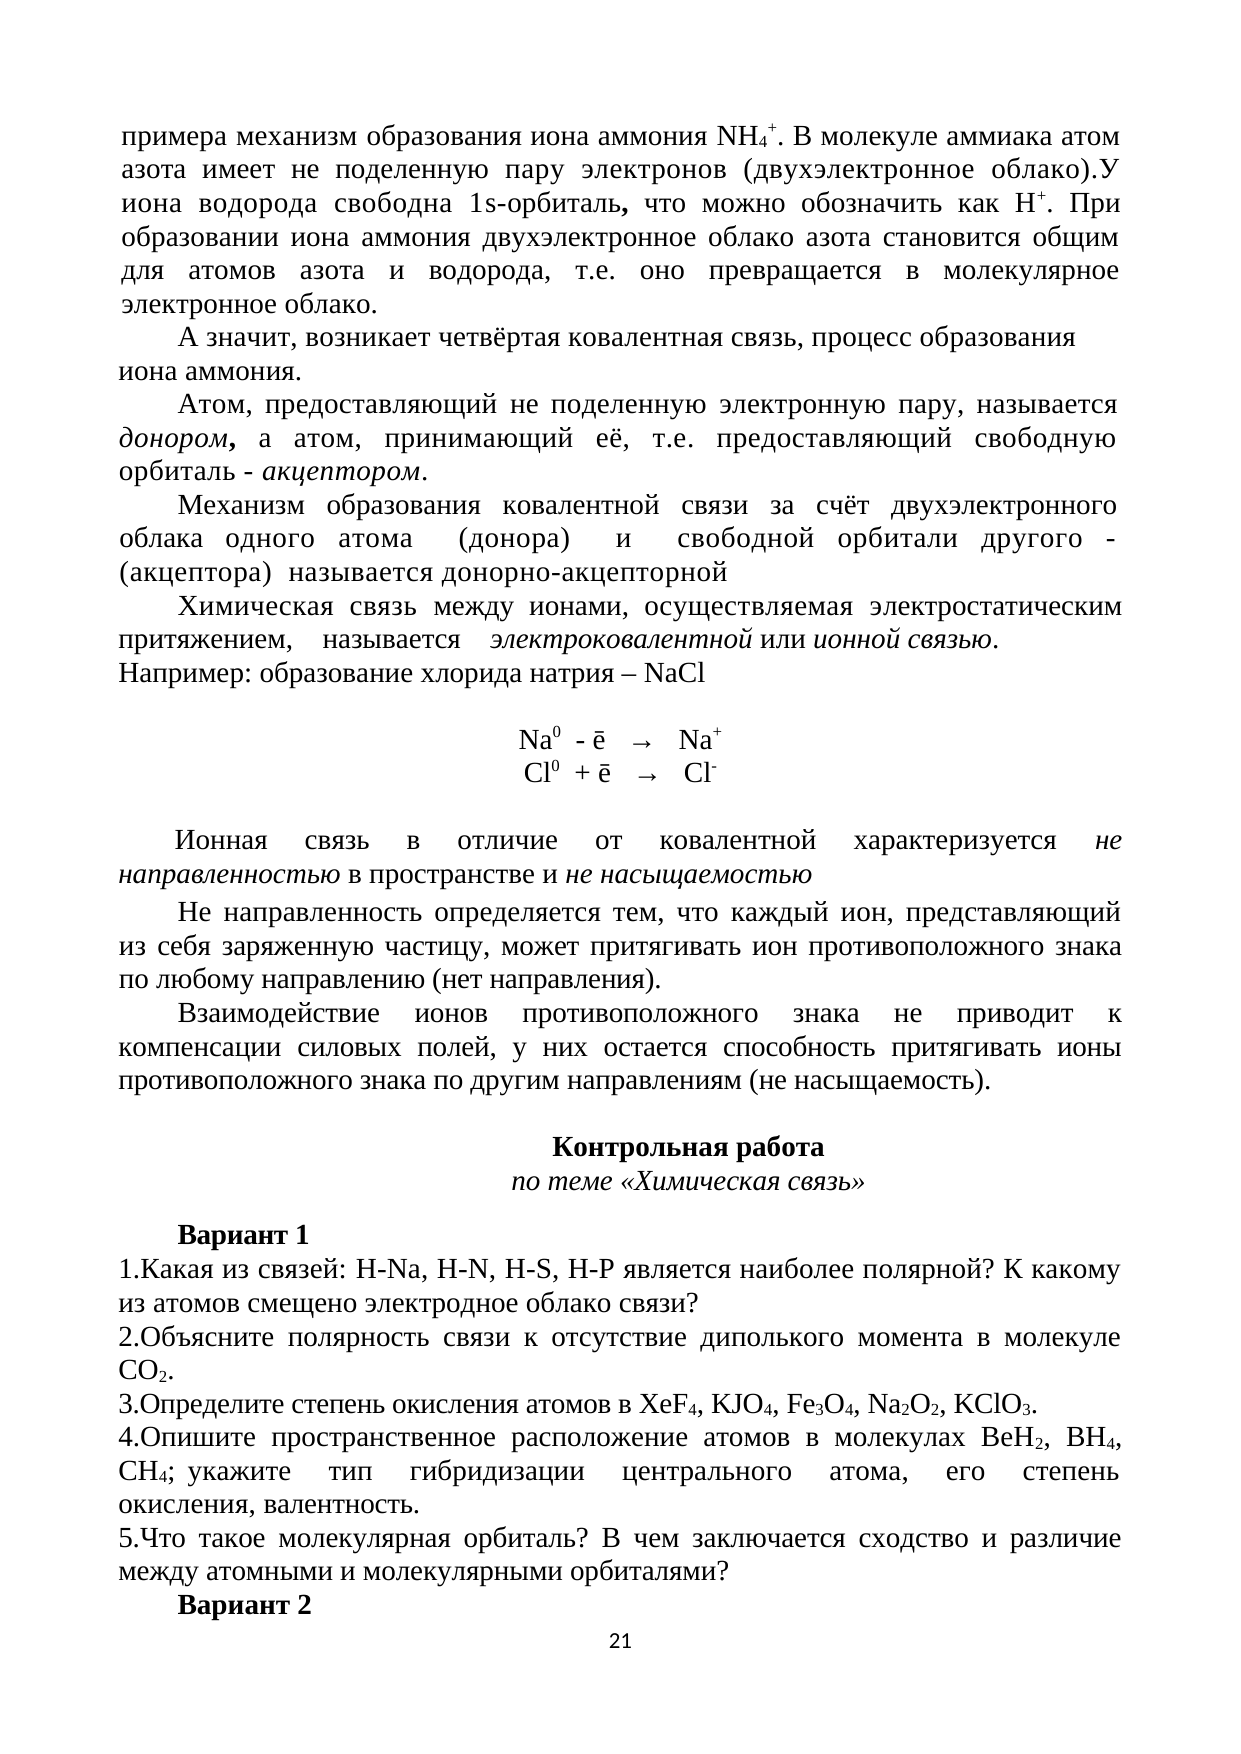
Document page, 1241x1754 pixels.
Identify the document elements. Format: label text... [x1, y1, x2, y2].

text Взаимодействие ионов противоположного знака не приводит к компенсации силовых полей, у них остается способность притягивать ионы противоположного знака по другим направлениям (не насыщаемость). [118, 995, 1122, 1096]
text Вариант 2 [118, 1587, 1122, 1621]
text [121, 118, 1121, 319]
text А значит, возникает четвёртая ковалентная связь, процесс образования иона аммония. [118, 319, 1122, 386]
text 1.Какая из связей: H-Na, H-N, H-S, Н-Р является наиболее полярной? К какому из атомов смещено электродное облако связи? [118, 1252, 1122, 1319]
text Например: образование хлорида натрия – NaCl [118, 655, 1122, 688]
text Химическая связь между ионами, осуществляемая электростатическим притяжением, называется электроковалентной или ионной связью. [118, 588, 1122, 655]
text Cl0 + ē → Cl- [118, 755, 1122, 789]
text 5.Что такое молекулярная орбиталь? В чем заключается сходство и различие между атомными и молекулярными орбиталями? [118, 1520, 1122, 1587]
text Не направленность определяется тем, что каждый ион, представляющий из себя заряженную частицу, может притягивать ион противоположного знака по любому направлению (нет направления). [119, 894, 1122, 995]
text Вариант 1 [118, 1217, 1122, 1251]
text Атом, предоставляющий не поделенную электронную пару, называется донором, а атом, принимающий её, т.е. предоставляющий свободную орбиталь - акцептором. [119, 386, 1118, 487]
text Na0 - ē → Na+ [118, 722, 1122, 755]
text Контрольная работа [366, 1129, 978, 1163]
text 4.Опишите пространственное расположение атомов в молекулах ВеН2, ВН4, СН4; укажите тип гибридизации центрального атома, его степень окисления, валентность. [118, 1419, 1122, 1520]
text 2.Объясните полярность связи к отсутствие диполького момента в молекуле СО2. [118, 1319, 1122, 1386]
text Механизм образования ковалентной связи за счёт двухэлектронного облака одного атома (донора) и свободной орбитали другого - (акцептора) называется донорно-акцепторной [119, 487, 1118, 588]
text по теме «Химическая связь» [366, 1163, 978, 1196]
text Ионная связь в отличие от ковалентной характеризуется не направленностью в пространстве и не насыщаемостью [118, 822, 1122, 889]
text 3.Определите степень окисления атомов в XeF4, KJO4, Fe3O4, Na2О2, KClO3. [118, 1386, 1122, 1419]
